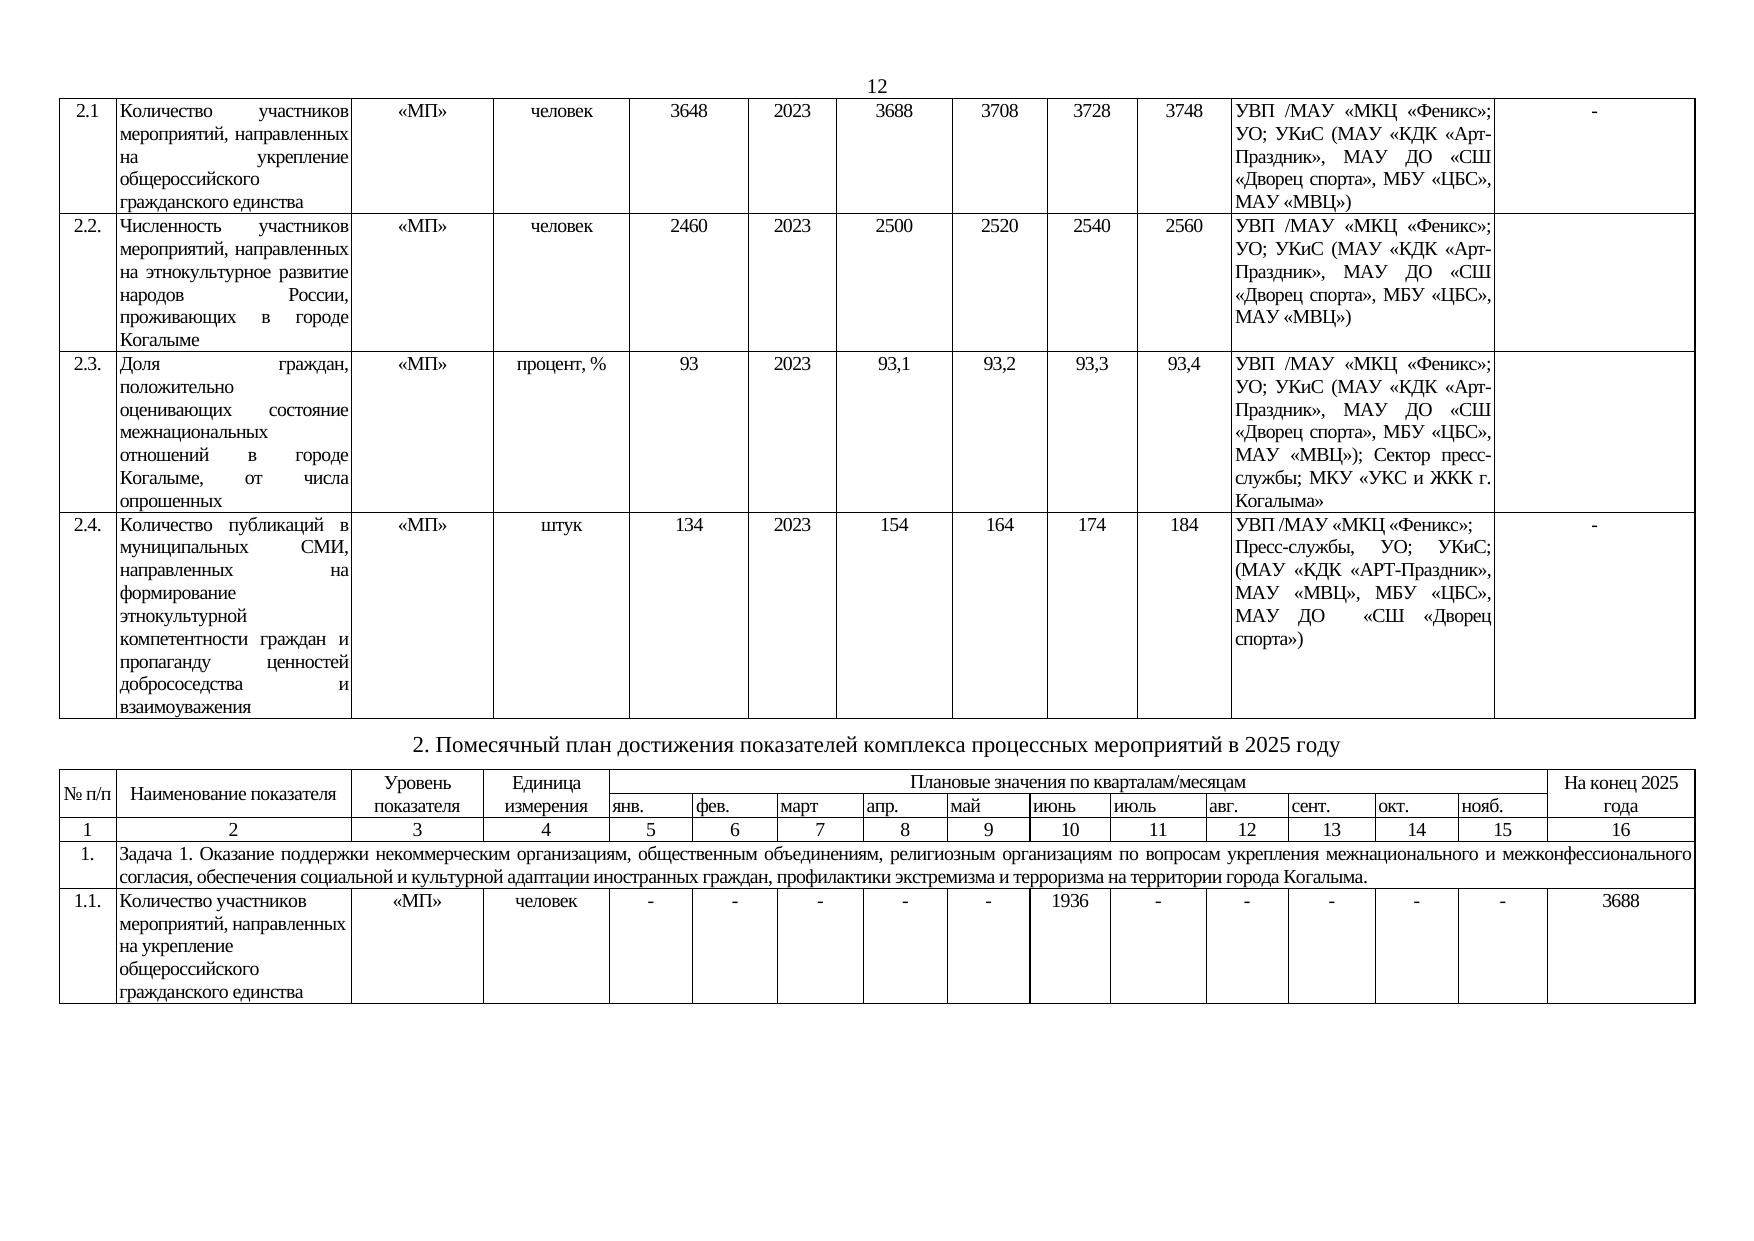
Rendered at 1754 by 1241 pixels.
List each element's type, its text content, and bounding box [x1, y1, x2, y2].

table_cell «МП» [352, 352, 493, 512]
table_cell - [948, 889, 1029, 1003]
table_cell Количество участников мероприятий, направленных на укрепление общероссийского гражданского единства [117, 889, 351, 1003]
table_cell Доля граждан, положительно оценивающих состояние межнациональных отношений в городе Когалыме, от числа опрошенных [117, 352, 351, 512]
table_cell 2 [117, 818, 351, 841]
table_cell 7 [778, 818, 863, 841]
table_cell 2540 [1048, 214, 1137, 351]
table_header Плановые значения по кварталам/месяцам [610, 770, 1547, 793]
table_cell 4 [484, 818, 609, 841]
table_cell 134 [630, 513, 748, 718]
table_cell 13 [1289, 818, 1375, 841]
table_cell «МП» [352, 889, 483, 1003]
table_cell - [1111, 889, 1206, 1003]
table_cell 10 [1031, 818, 1110, 841]
table_cell 2.4. [60, 513, 116, 718]
table_cell УВП /МАУ «МКЦ «Феникс»; УО; УКиС (МАУ «КДК «Арт-Праздник», МАУ ДО «СШ «Дворец спорта», МБУ «ЦБС», МАУ «МВЦ») [1232, 214, 1494, 351]
table_cell - [1207, 889, 1288, 1003]
table_cell 5 [610, 818, 692, 841]
table_cell окт. [1376, 794, 1458, 817]
table_header 3748 [1138, 99, 1231, 213]
table_header 3728 [1048, 99, 1137, 213]
table_cell 14 [1376, 818, 1458, 841]
table_cell человек [494, 214, 629, 351]
table_cell - [864, 889, 947, 1003]
table_cell фев. [693, 794, 777, 817]
table_cell апр. [864, 794, 947, 817]
table_header Единица измерения [484, 770, 609, 817]
table_cell 9 [948, 818, 1029, 841]
table_cell март [778, 794, 863, 817]
table_header 3648 [630, 99, 748, 213]
table_cell «МП» [352, 214, 493, 351]
table_header Уровень показателя [352, 770, 483, 817]
table_cell май [948, 794, 1029, 817]
table_header 2023 [749, 99, 836, 213]
table_cell 2460 [630, 214, 748, 351]
table_cell штук [494, 513, 629, 718]
table_cell [1495, 352, 1694, 512]
table_cell 1.1. [60, 889, 116, 1003]
table_header - [1495, 99, 1694, 213]
table_cell человек [484, 889, 609, 1003]
table_cell - [1289, 889, 1375, 1003]
table_cell 3 [352, 818, 483, 841]
table_cell авг. [1207, 794, 1288, 817]
table_header 3708 [953, 99, 1047, 213]
table_header «МП» [352, 99, 493, 213]
table_cell 2.3. [60, 352, 116, 512]
table_cell 8 [864, 818, 947, 841]
table_cell - [1459, 889, 1547, 1003]
table_header На конец 2025 года [1548, 770, 1694, 817]
table_header человек [494, 99, 629, 213]
table_header 3688 [837, 99, 952, 213]
table_cell 2.2. [60, 214, 116, 351]
table_header Количество участников мероприятий, направленных на укрепление общероссийского гражданского единства [117, 99, 351, 213]
table_cell 93,4 [1138, 352, 1231, 512]
table_cell июнь [1031, 794, 1110, 817]
table_cell 93 [630, 352, 748, 512]
table_cell 174 [1048, 513, 1137, 718]
table_header 2.1 [60, 99, 116, 213]
table_cell 3688 [1548, 889, 1694, 1003]
table_cell 154 [837, 513, 952, 718]
table_cell 1 [60, 818, 116, 841]
table_header № п/п [60, 770, 116, 817]
table_cell Количество публикаций в муниципальных СМИ, направленных на формирование этнокультурной компетентности граждан и пропаганду ценностей добрососедства и взаимоуважения [117, 513, 351, 718]
table_cell 93,1 [837, 352, 952, 512]
table_cell янв. [610, 794, 692, 817]
table_cell июль [1111, 794, 1206, 817]
table_cell 2023 [749, 214, 836, 351]
table_cell 2023 [749, 352, 836, 512]
table_cell 1. [60, 842, 116, 888]
table_cell 93,2 [953, 352, 1047, 512]
table_cell Задача 1. Оказание поддержки некоммерческим организациям, общественным объединениям, религиозным организациям по вопросам укрепления межнационального и межконфессионального согласия, обеспечения социальной и культурной адаптации иностранных граждан, профилактики экстремизма и терроризма на территории города Когалыма. [117, 842, 1694, 888]
table_cell 93,3 [1048, 352, 1137, 512]
table_cell Численность участников мероприятий, направленных на этнокультурное развитие народов России, проживающих в городе Когалыме [117, 214, 351, 351]
table_cell 164 [953, 513, 1047, 718]
table_cell 184 [1138, 513, 1231, 718]
table_cell «МП» [352, 513, 493, 718]
table_cell 2500 [837, 214, 952, 351]
table_header Наименование показателя [117, 770, 351, 817]
table_cell сент. [1289, 794, 1375, 817]
table_cell - [1376, 889, 1458, 1003]
table_cell УВП /МАУ «МКЦ «Феникс»; Пресс-службы, УО; УКиС; (МАУ «КДК «АРТ-Праздник», МАУ «МВЦ», МБУ «ЦБС», МАУ ДО «СШ «Дворец спорта») [1232, 513, 1494, 718]
table_cell 12 [1207, 818, 1288, 841]
table_cell нояб. [1459, 794, 1547, 817]
table_cell 2560 [1138, 214, 1231, 351]
table_cell - [778, 889, 863, 1003]
table_cell 1936 [1031, 889, 1110, 1003]
table_cell 2520 [953, 214, 1047, 351]
table_cell 16 [1548, 818, 1694, 841]
table_cell [1495, 214, 1694, 351]
table_cell - [693, 889, 777, 1003]
text 2. Помесячный план достижения показателей комплекса процессных мероприятий в 2025 году [59, 731, 1695, 757]
table_cell - [1495, 513, 1694, 718]
table_cell 2023 [749, 513, 836, 718]
table_header УВП /МАУ «МКЦ «Феникс»; УО; УКиС (МАУ «КДК «Арт-Праздник», МАУ ДО «СШ «Дворец спорта», МБУ «ЦБС», МАУ «МВЦ») [1232, 99, 1494, 213]
table_cell 15 [1459, 818, 1547, 841]
table_cell процент, % [494, 352, 629, 512]
table_cell 6 [693, 818, 777, 841]
table_cell 11 [1111, 818, 1206, 841]
table_cell - [610, 889, 692, 1003]
